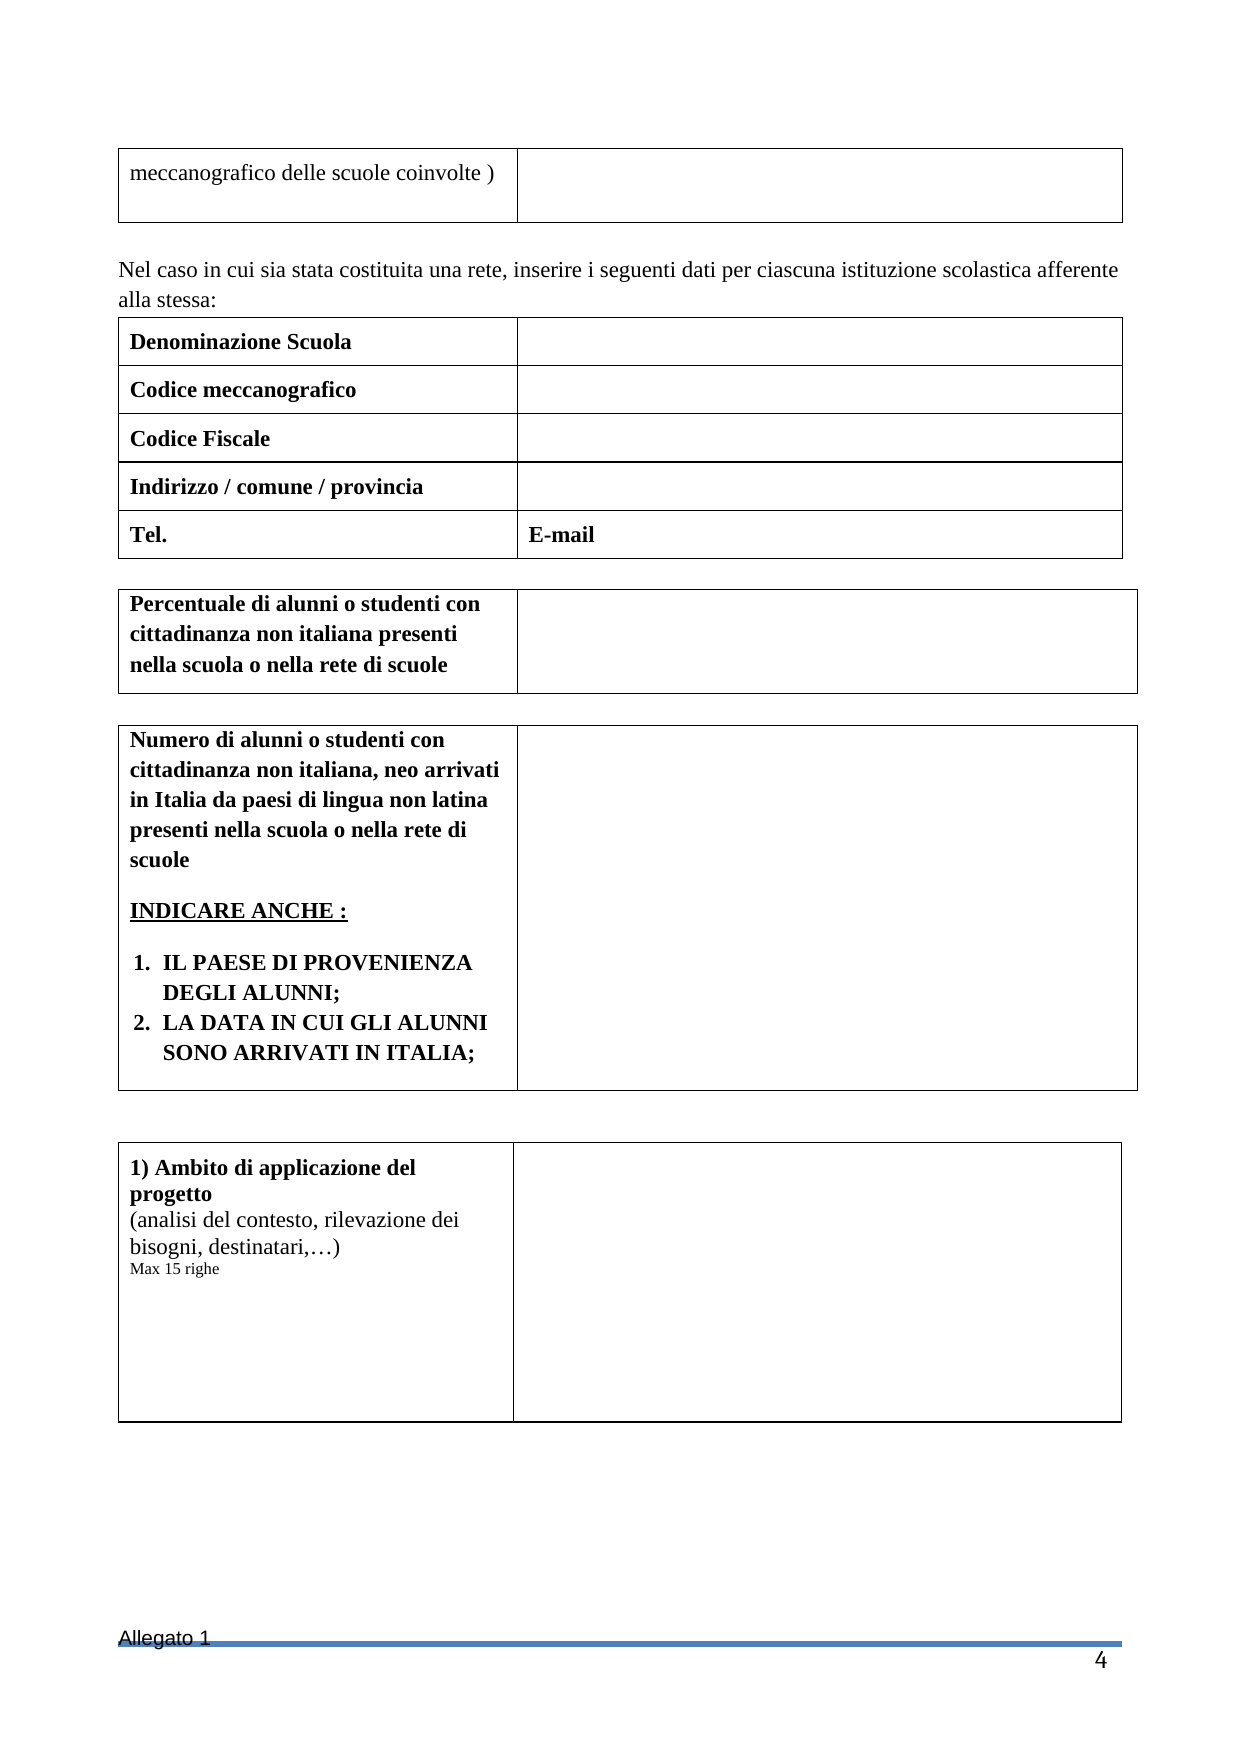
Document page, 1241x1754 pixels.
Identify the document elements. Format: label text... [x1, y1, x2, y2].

table_cell Tel. [119, 511, 517, 558]
table_cell [518, 463, 1122, 510]
table_header [514, 1143, 1121, 1421]
table_cell Codice meccanografico [119, 366, 517, 413]
table_header [518, 590, 1137, 693]
table_header [518, 726, 1137, 1090]
table_cell Codice Fiscale [119, 414, 517, 461]
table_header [119, 149, 517, 222]
table_header Denominazione Scuola [119, 318, 517, 365]
table_header [518, 318, 1122, 365]
text Nel caso in cui sia stata costituita una rete, inserire i seguenti dati per ciascuna istituzione scolastica afferente alla stessa: [118, 256, 1122, 313]
table_cell [518, 366, 1122, 413]
table_header 1) Ambito di applicazione del progetto (analisi del contesto, rilevazione dei bisogni, destinatari,…) Max 15 righe [119, 1143, 513, 1421]
table_cell E-mail [518, 511, 1122, 558]
table_cell [518, 414, 1122, 461]
table_header Percentuale di alunni o studenti con cittadinanza non italiana presenti nella scuola o nella rete di scuole [119, 590, 517, 693]
table_header Numero di alunni o studenti con cittadinanza non italiana, neo arrivati in Italia da paesi di lingua non latina presenti nella scuola o nella rete di scuole INDICARE ANCHE : IL PAESE DI PROVENIENZA DEGLI ALUNNI; LA DATA IN CUI GLI ALUNNI SONO ARRIVATI IN ITALIA; [119, 726, 517, 1090]
table_cell Indirizzo / comune / provincia [119, 463, 517, 510]
table_header [518, 149, 1122, 222]
